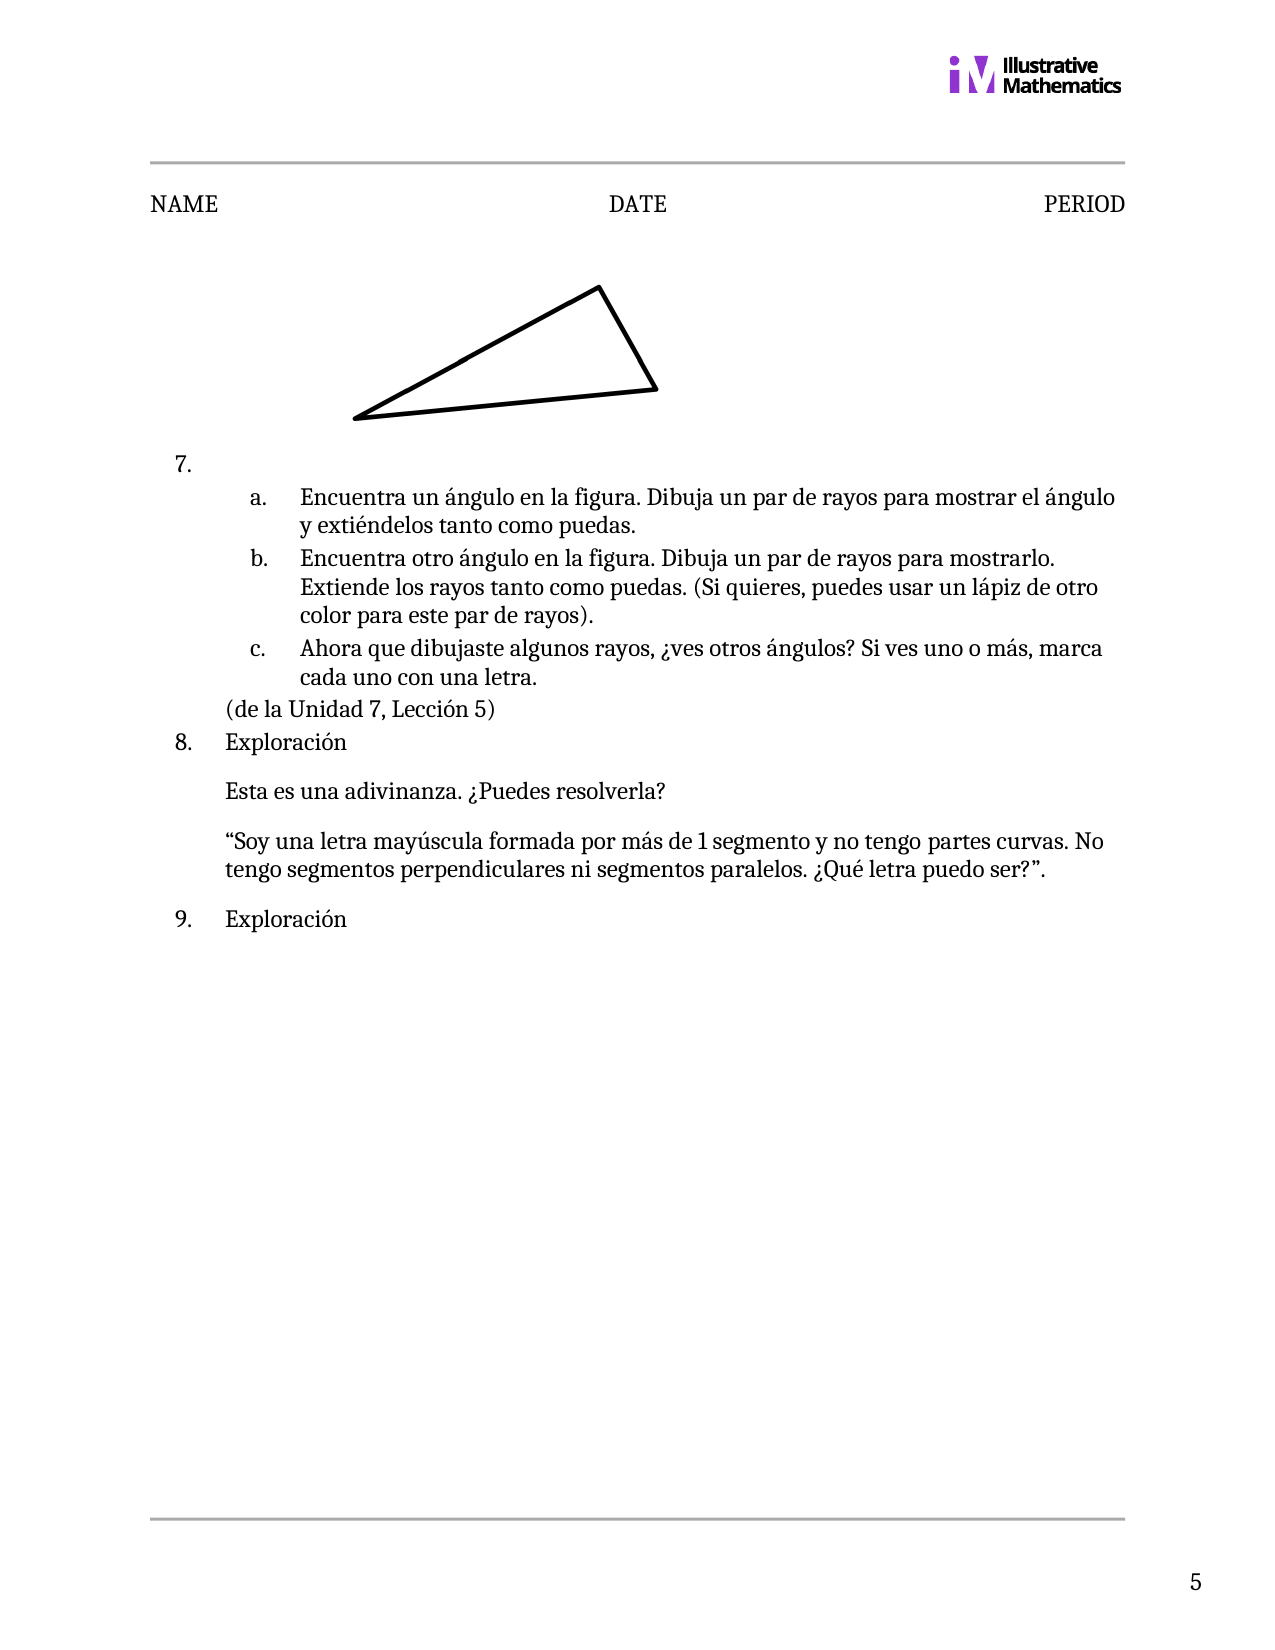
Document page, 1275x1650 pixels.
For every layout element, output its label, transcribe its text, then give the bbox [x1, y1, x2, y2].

list Ahora que dibujaste algunos rayos, ¿ves otros ángulos? Si ves uno o más, marca cada uno con una letra. [250, 634, 1125, 691]
list Esta es una adivinanza. ¿Puedes resolverla? [175, 777, 1125, 806]
list Encuentra otro ángulo en la figura. Dibuja un par de rayos para mostrarlo. Extiende los rayos tanto como puedas. (Si quieres, puedes usar un lápiz de otro color para este par de rayos). [250, 544, 1125, 630]
list Encuentra un ángulo en la figura. Dibuja un par de rayos para mostrar el ángulo y extiéndelos tanto como puedas. [250, 482, 1125, 540]
list (de la Unidad 7, Lección 5) [175, 695, 1125, 724]
picture [949, 55, 1121, 93]
list Exploración [175, 905, 1125, 934]
picture [243, 247, 732, 473]
list “Soy una letra mayúscula formada por más de 1 segmento y no tengo partes curvas. No tengo segmentos perpendiculares ni segmentos paralelos. ¿Qué letra puedo ser?”. [175, 827, 1125, 884]
list Exploración [175, 727, 1125, 756]
